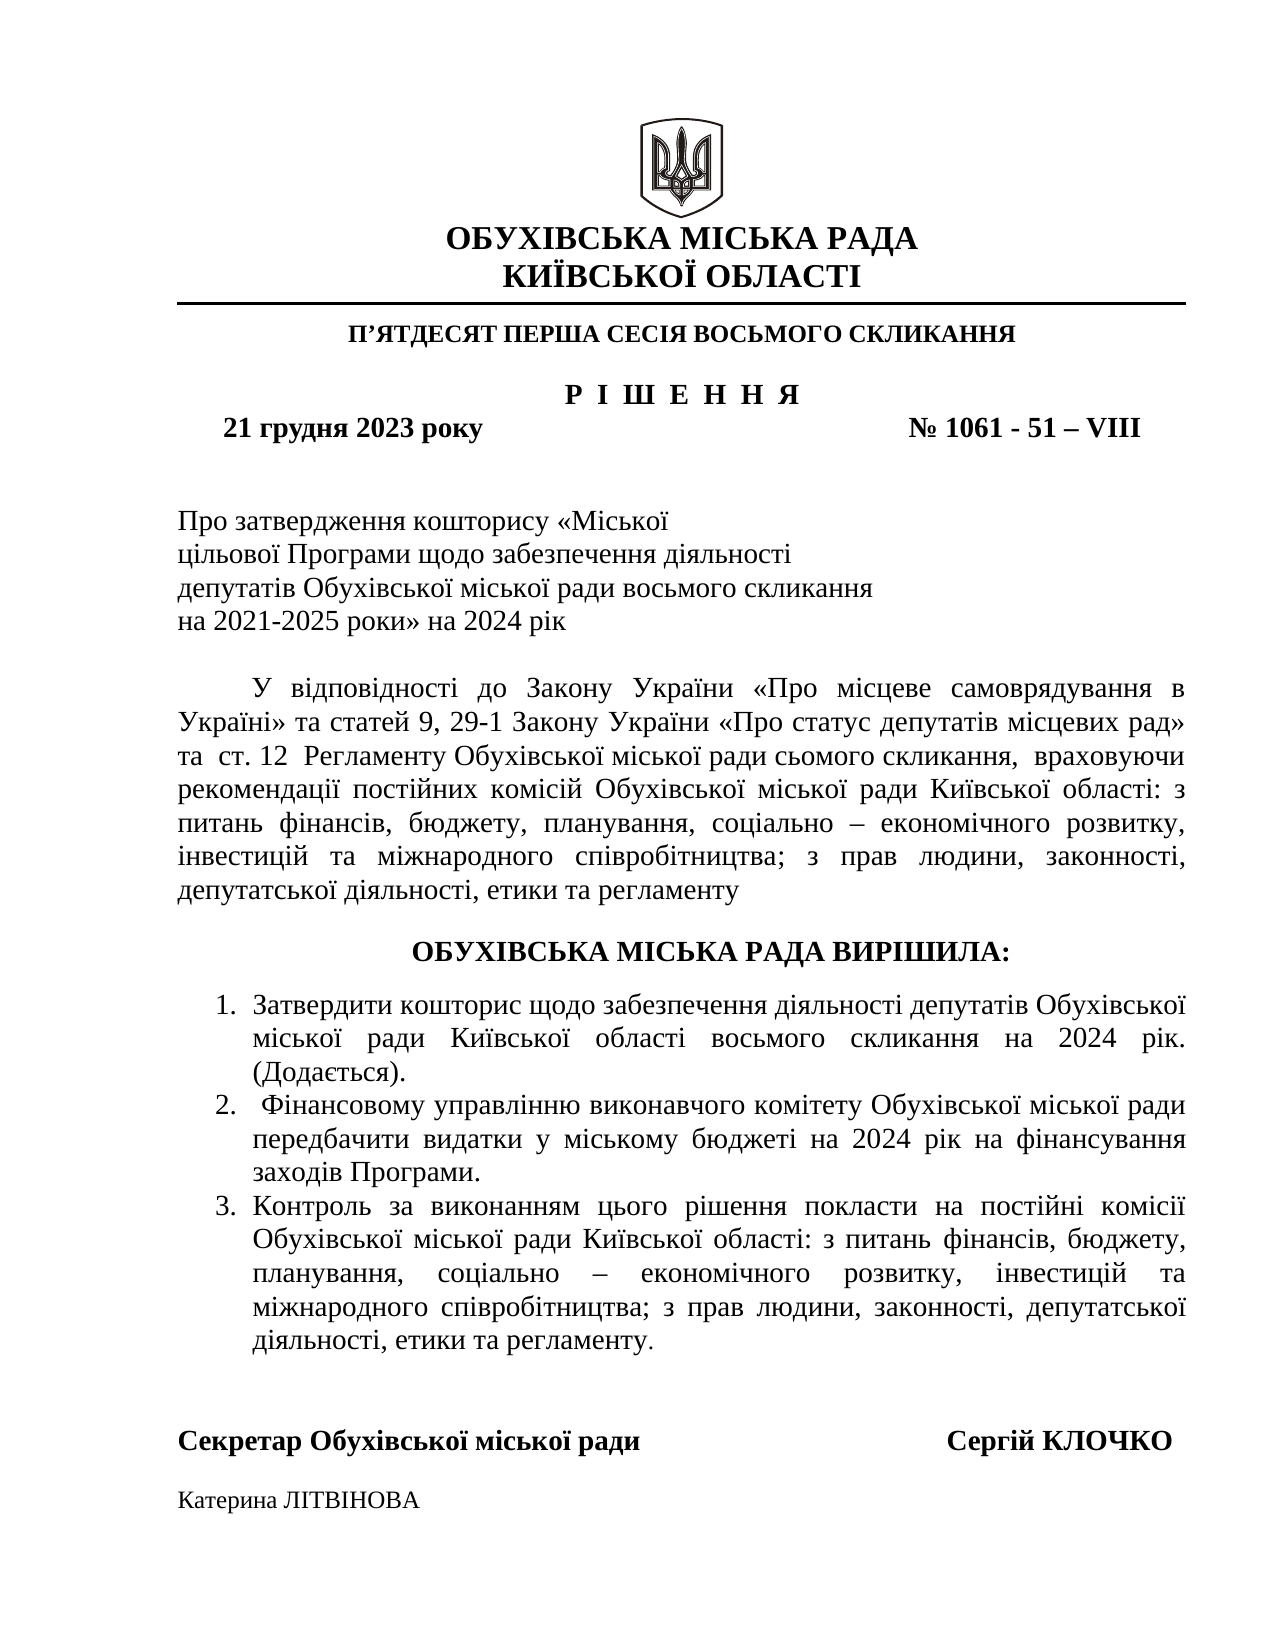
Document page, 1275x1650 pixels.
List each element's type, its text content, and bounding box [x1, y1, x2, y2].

text КИЇВСЬКОЇ ОБЛАСТІ [177, 257, 1186, 295]
text Секретар Обухівської міської ради Сергій КЛОЧКО [177, 1423, 1186, 1456]
text ОБУХІВСЬКА МІСЬКА РАДА [177, 218, 1186, 257]
text У відповідності до Закону України «Про місцеве самоврядування в Україні» та статей 9, 29-1 Закону України «Про статус депутатів місцевих рад» та ст. 12 Регламенту Обухівської міської ради сьомого скликання, враховуючи рекомендації постійних комісій Обухівської міської ради Київської області: з питань фінансів, бюджету, планування, соціально – економічного розвитку, інвестицій та міжнародного співробітництва; з прав людини, законності, депутатської діяльності, етики та регламенту [177, 671, 1186, 905]
subtitle на 2021-2025 роки» на 2024 рік [177, 603, 1186, 637]
text ОБУХІВСЬКА МІСЬКА РАДА ВИРІШИЛА: [177, 934, 1186, 968]
text П’ЯТДЕСЯТ ПЕРША СЕСІЯ ВОСЬМОГО СКЛИКАННЯ [177, 319, 1186, 348]
text 21 грудня 2023 року № 1061 - 51 – VІІІ [177, 410, 1186, 444]
subtitle цільової Програми щодо забезпечення діяльності [177, 536, 1186, 570]
subtitle Про затвердження кошторису «Міської [177, 503, 1186, 536]
text Р І Ш Е Н Н Я [177, 377, 1186, 410]
list Фінансовому управлінню виконавчого комітету Обухівської міської ради передбачити видатки у міському бюджеті на 2024 рік на фінансування заходів Програми. [215, 1087, 1186, 1188]
subtitle депутатів Обухівської міської ради восьмого скликання [177, 570, 1186, 603]
text Катерина ЛІТВІНОВА [177, 1485, 1186, 1514]
list Затвердити кошторис щодо забезпечення діяльності депутатів Обухівської міської ради Київської області восьмого скликання на 2024 рік. (Додається). [215, 987, 1186, 1087]
list Контроль за виконанням цього рішення покласти на постійні комісії Обухівської міської ради Київської області: з питань фінансів, бюджету, планування, соціально – економічного розвитку, інвестицій та міжнародного співробітництва; з прав людини, законності, депутатської діяльності, етики та регламенту. [215, 1188, 1186, 1356]
